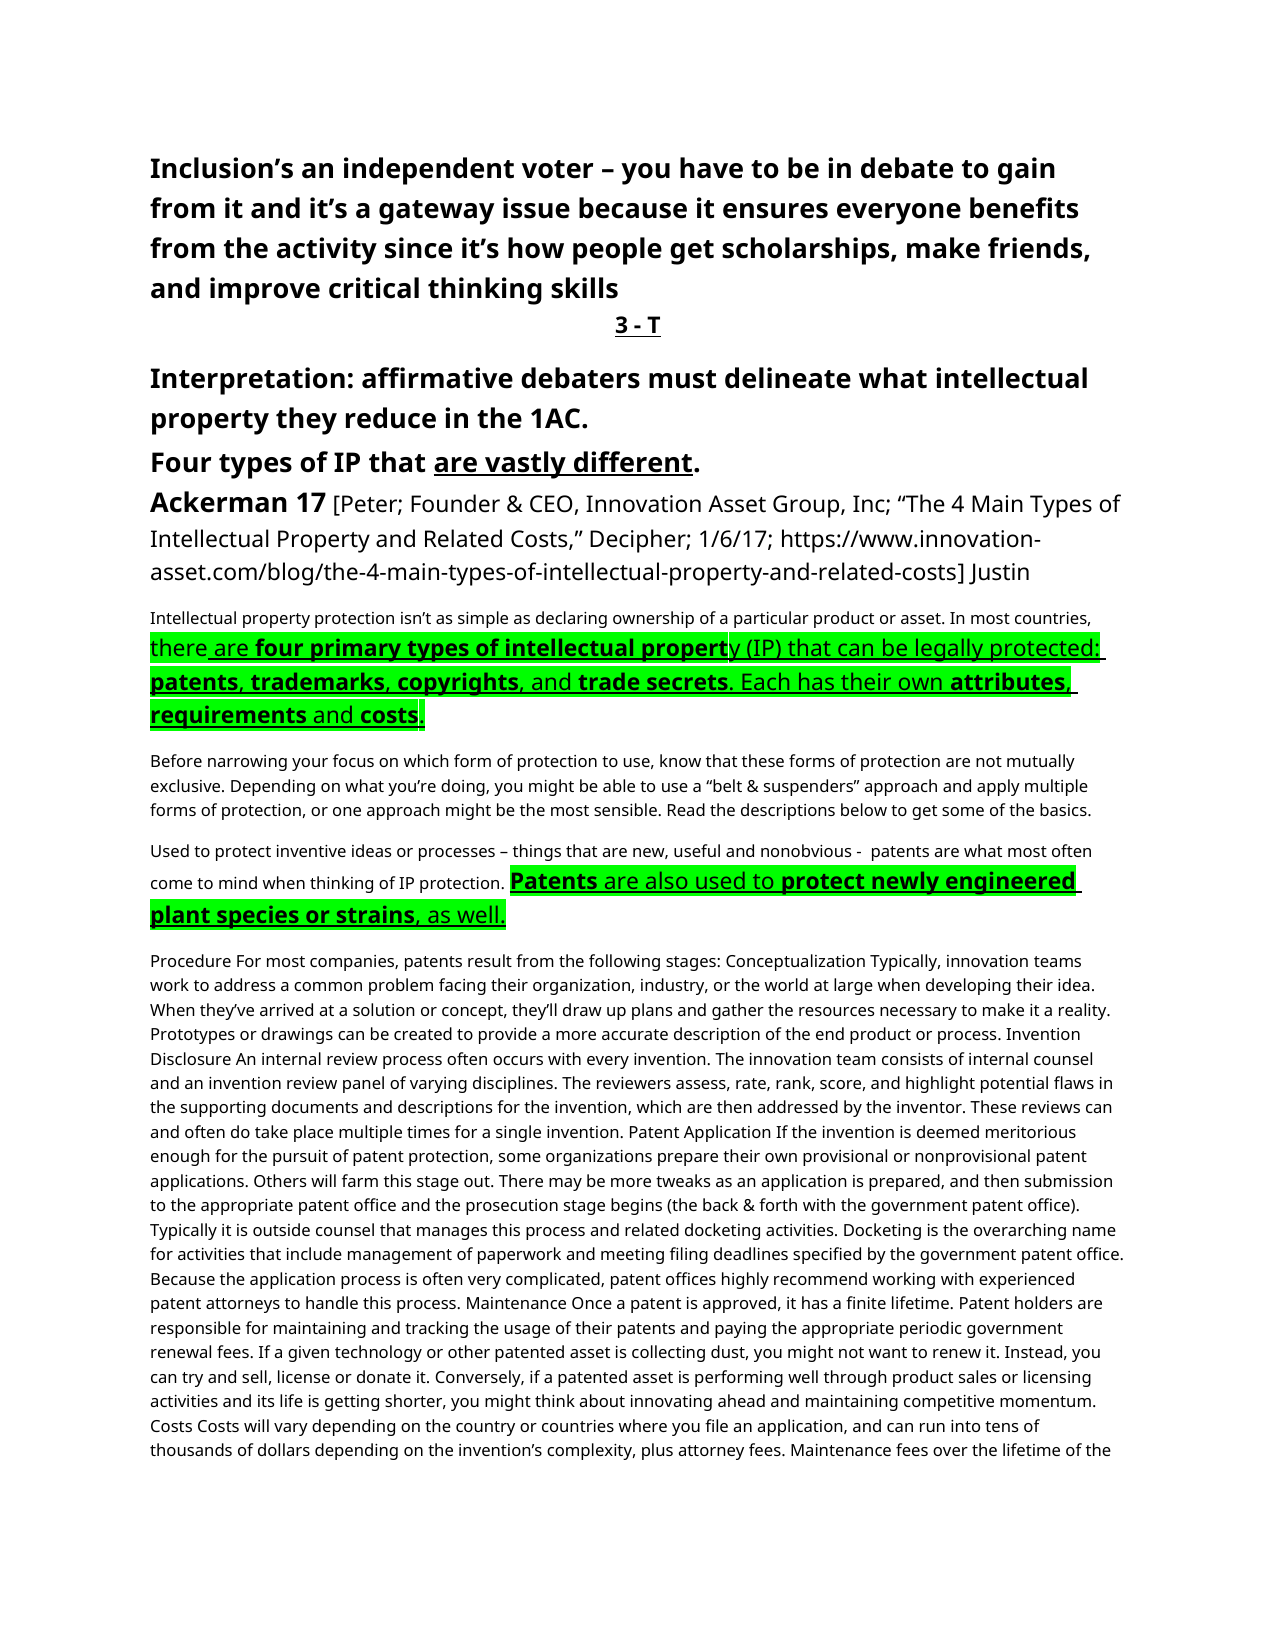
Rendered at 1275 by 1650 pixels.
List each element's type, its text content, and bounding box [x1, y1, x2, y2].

text Ackerman 17 [Peter; Founder & CEO, Innovation Asset Group, Inc; “The 4 Main Types of Intellectual Property and Related Costs,” Decipher; 1/6/17; https://www.innovation-asset.com/blog/the-4-main-types-of-intellectual-property-and-related-costs] Justin [150, 483, 1125, 587]
text Used to protect inventive ideas or processes – things that are new, useful and nonobvious - patents are what most often come to mind when thinking of IP protection. Patents are also used to protect newly engineered plant species or strains, as well. [150, 840, 1125, 930]
subtitle Interpretation: affirmative debaters must delineate what intellectual property they reduce in the 1AC. [150, 359, 1125, 436]
text Intellectual property protection isn’t as simple as declaring ownership of a particular product or asset. In most countries, there are four primary types of intellectual property (IP) that can be legally protected: patents, trademarks, copyrights, and trade secrets. Each has their own attributes, requirements and costs. [150, 607, 1125, 731]
subtitle Four types of IP that are vastly different. [150, 443, 1125, 480]
text 3 - T [150, 309, 1125, 340]
text Before narrowing your focus on which form of protection to use, know that these forms of protection are not mutually exclusive. Depending on what you’re doing, you might be able to use a “belt & suspenders” approach and apply multiple forms of protection, or one approach might be the most sensible. Read the descriptions below to get some of the basics. [150, 750, 1125, 821]
subtitle Inclusion’s an independent voter – you have to be in debate to gain from it and it’s a gateway issue because it ensures everyone benefits from the activity since it’s how people get scholarships, make friends, and improve critical thinking skills [150, 150, 1125, 306]
